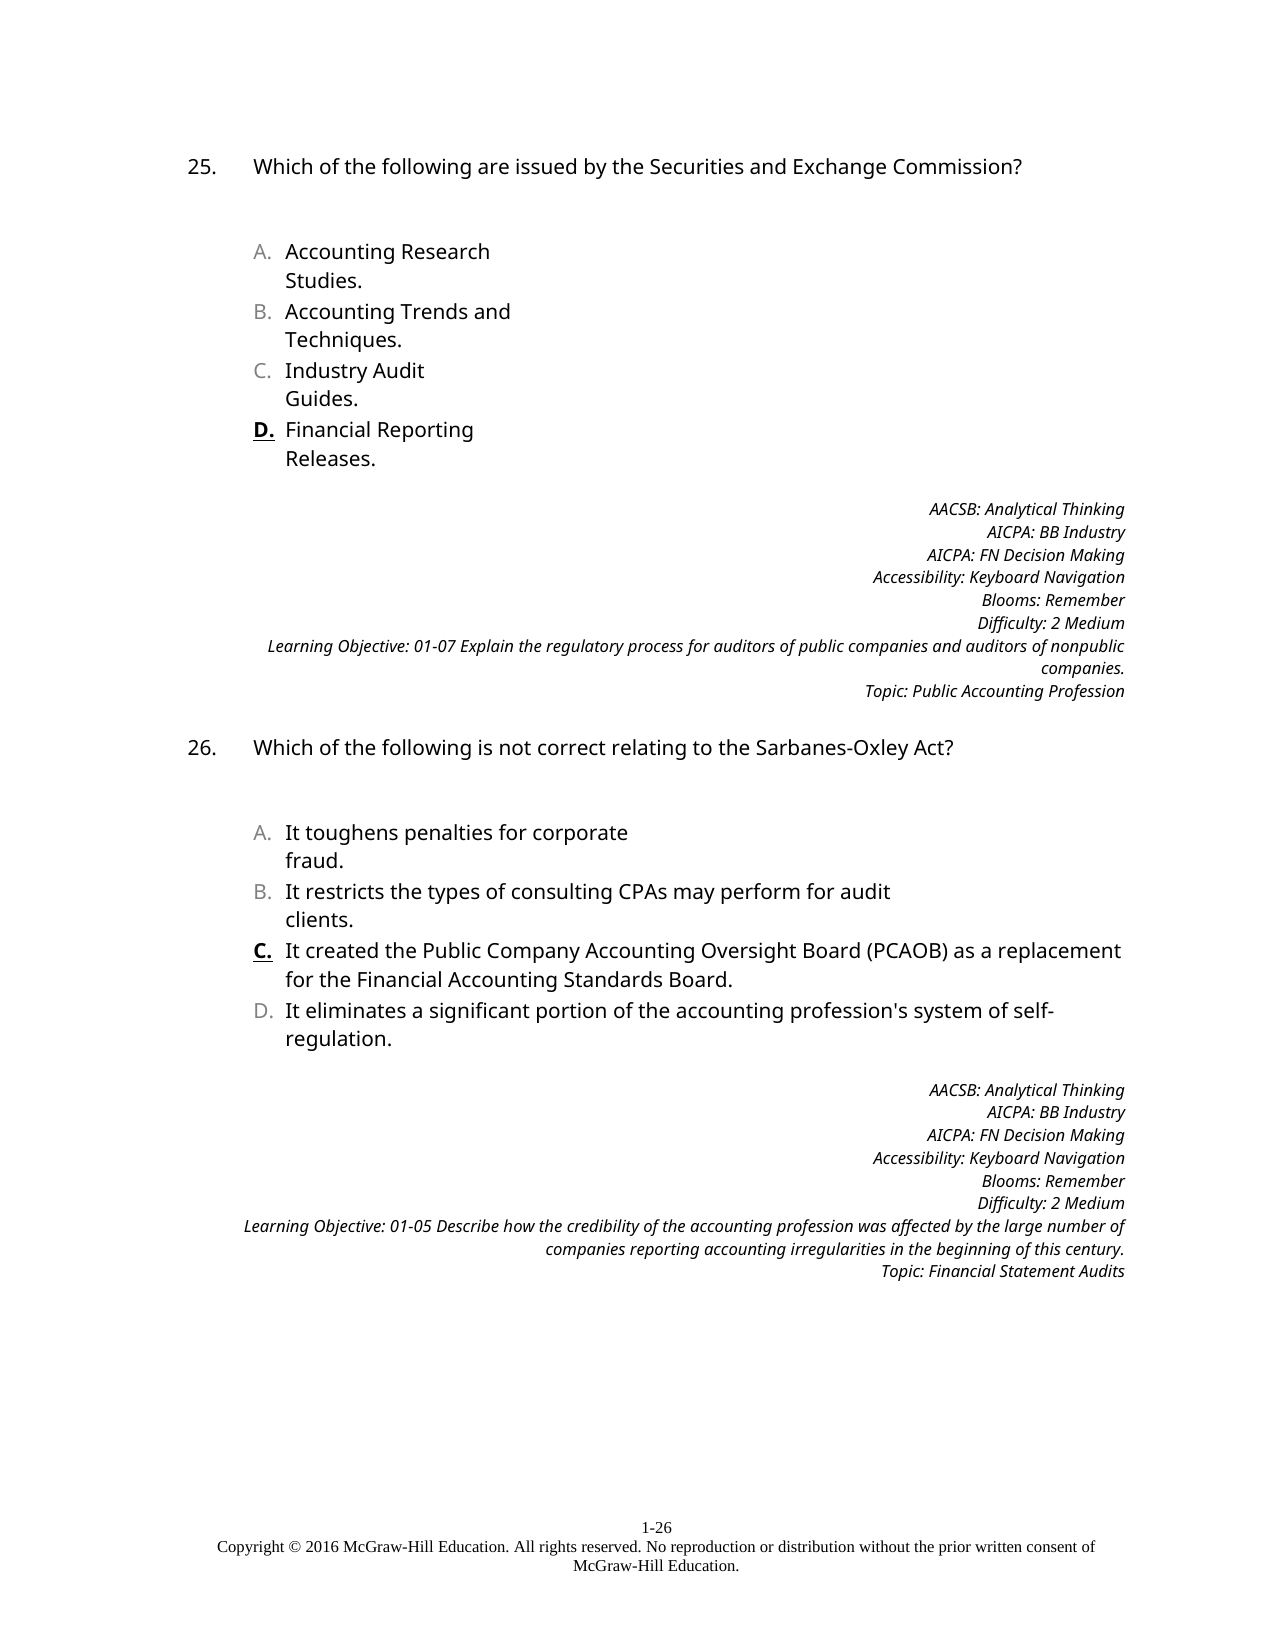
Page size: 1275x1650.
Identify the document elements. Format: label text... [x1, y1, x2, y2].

table_header Which of the following are issued by the Securities and Exchange Commission? [253, 153, 1125, 472]
table_header Which of the following is not correct relating to the Sarbanes-Oxley Act? [253, 733, 1125, 1053]
table_header 25. [188, 153, 253, 472]
table_header 26. [188, 733, 253, 1053]
table_header AACSB: Analytical Thinking AICPA: BB Industry AICPA: FN Decision Making Accessibility: Keyboard Navigation Blooms: Remember Difficulty: 2 Medium Learning Objective: 01-07 Explain the regulatory process for auditors of public companies and auditors of nonpublic companies. Topic: Public Accounting Profession [188, 498, 1125, 730]
table_header AACSB: Analytical Thinking AICPA: BB Industry AICPA: FN Decision Making Accessibility: Keyboard Navigation Blooms: Remember Difficulty: 2 Medium Learning Objective: 01-05 Describe how the credibility of the accounting profession was affected by the large number of companies reporting accounting irregularities in the beginning of this century. Topic: Financial Statement Audits [188, 1079, 1125, 1311]
